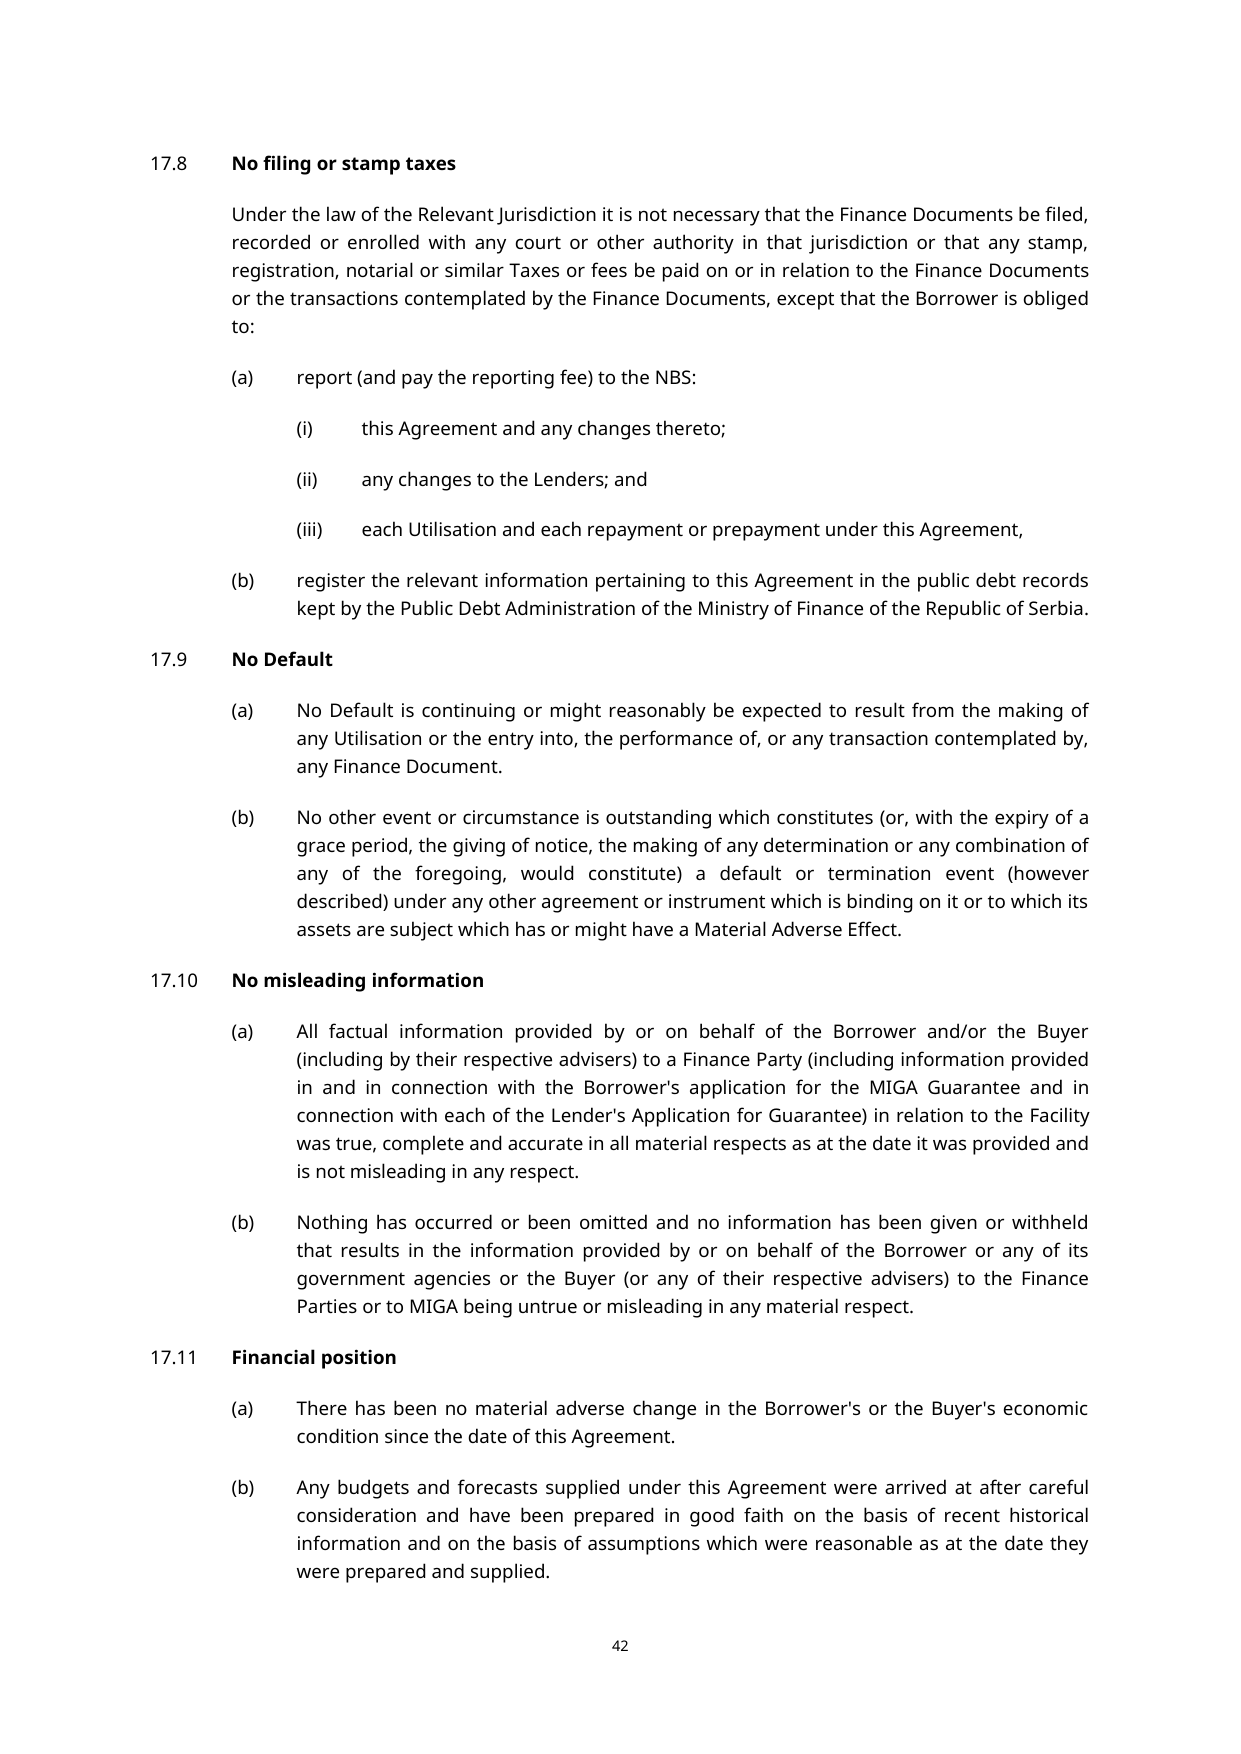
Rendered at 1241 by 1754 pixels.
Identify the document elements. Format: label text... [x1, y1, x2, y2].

text this Agreement and any changes thereto; [296, 415, 1090, 440]
text each Utilisation and each repayment or prepayment under this Agreement, [296, 517, 1090, 542]
text report (and pay the reporting fee) to the NBS: [231, 364, 1090, 389]
text Nothing has occurred or been omitted and no information has been given or withheld that results in the information provided by or on behalf of the Borrower or any of its government agencies or the Buyer (or any of their respective advisers) to the Finance Parties or to MIGA being untrue or misleading in any material respect. [231, 1209, 1090, 1319]
text any changes to the Lenders; and [296, 466, 1090, 491]
text Any budgets and forecasts supplied under this Agreement were arrived at after careful consideration and have been prepared in good faith on the basis of recent historical information and on the basis of assumptions which were reasonable as at the date they were prepared and supplied. [231, 1474, 1090, 1584]
text No other event or circumstance is outstanding which constitutes (or, with the expiry of a grace period, the giving of notice, the making of any determination or any combination of any of the foregoing, would constitute) a default or termination event (however described) under any other agreement or instrument which is binding on it or to which its assets are subject which has or might have a Material Adverse Effect. [231, 804, 1090, 942]
text All factual information provided by or on behalf of the Borrower and/or the Buyer (including by their respective advisers) to a Finance Party (including information provided in and in connection with the Borrower's application for the MIGA Guarantee and in connection with each of the Lender's Application for Guarantee) in relation to the Facility was true, complete and accurate in all material respects as at the date it was provided and is not misleading in any respect. [231, 1018, 1090, 1184]
text No misleading information [150, 968, 1090, 993]
text register the relevant information pertaining to this Agreement in the public debt records kept by the Public Debt Administration of the Ministry of Finance of the Republic of Serbia. [231, 568, 1090, 621]
text No Default [150, 647, 1090, 672]
text No Default is continuing or might reasonably be expected to result from the making of any Utilisation or the entry into, the performance of, or any transaction contemplated by, any Finance Document. [231, 698, 1090, 779]
text No filing or stamp taxes [150, 150, 1090, 176]
text Under the law of the Relevant Jurisdiction it is not necessary that the Finance Documents be filed, recorded or enrolled with any court or other authority in that jurisdiction or that any stamp, registration, notarial or similar Taxes or fees be paid on or in relation to the Finance Documents or the transactions contemplated by the Finance Documents, except that the Borrower is obliged to: [231, 201, 1090, 338]
text There has been no material adverse change in the Borrower's or the Buyer's economic condition since the date of this Agreement. [231, 1396, 1090, 1449]
text Financial position [150, 1344, 1090, 1370]
